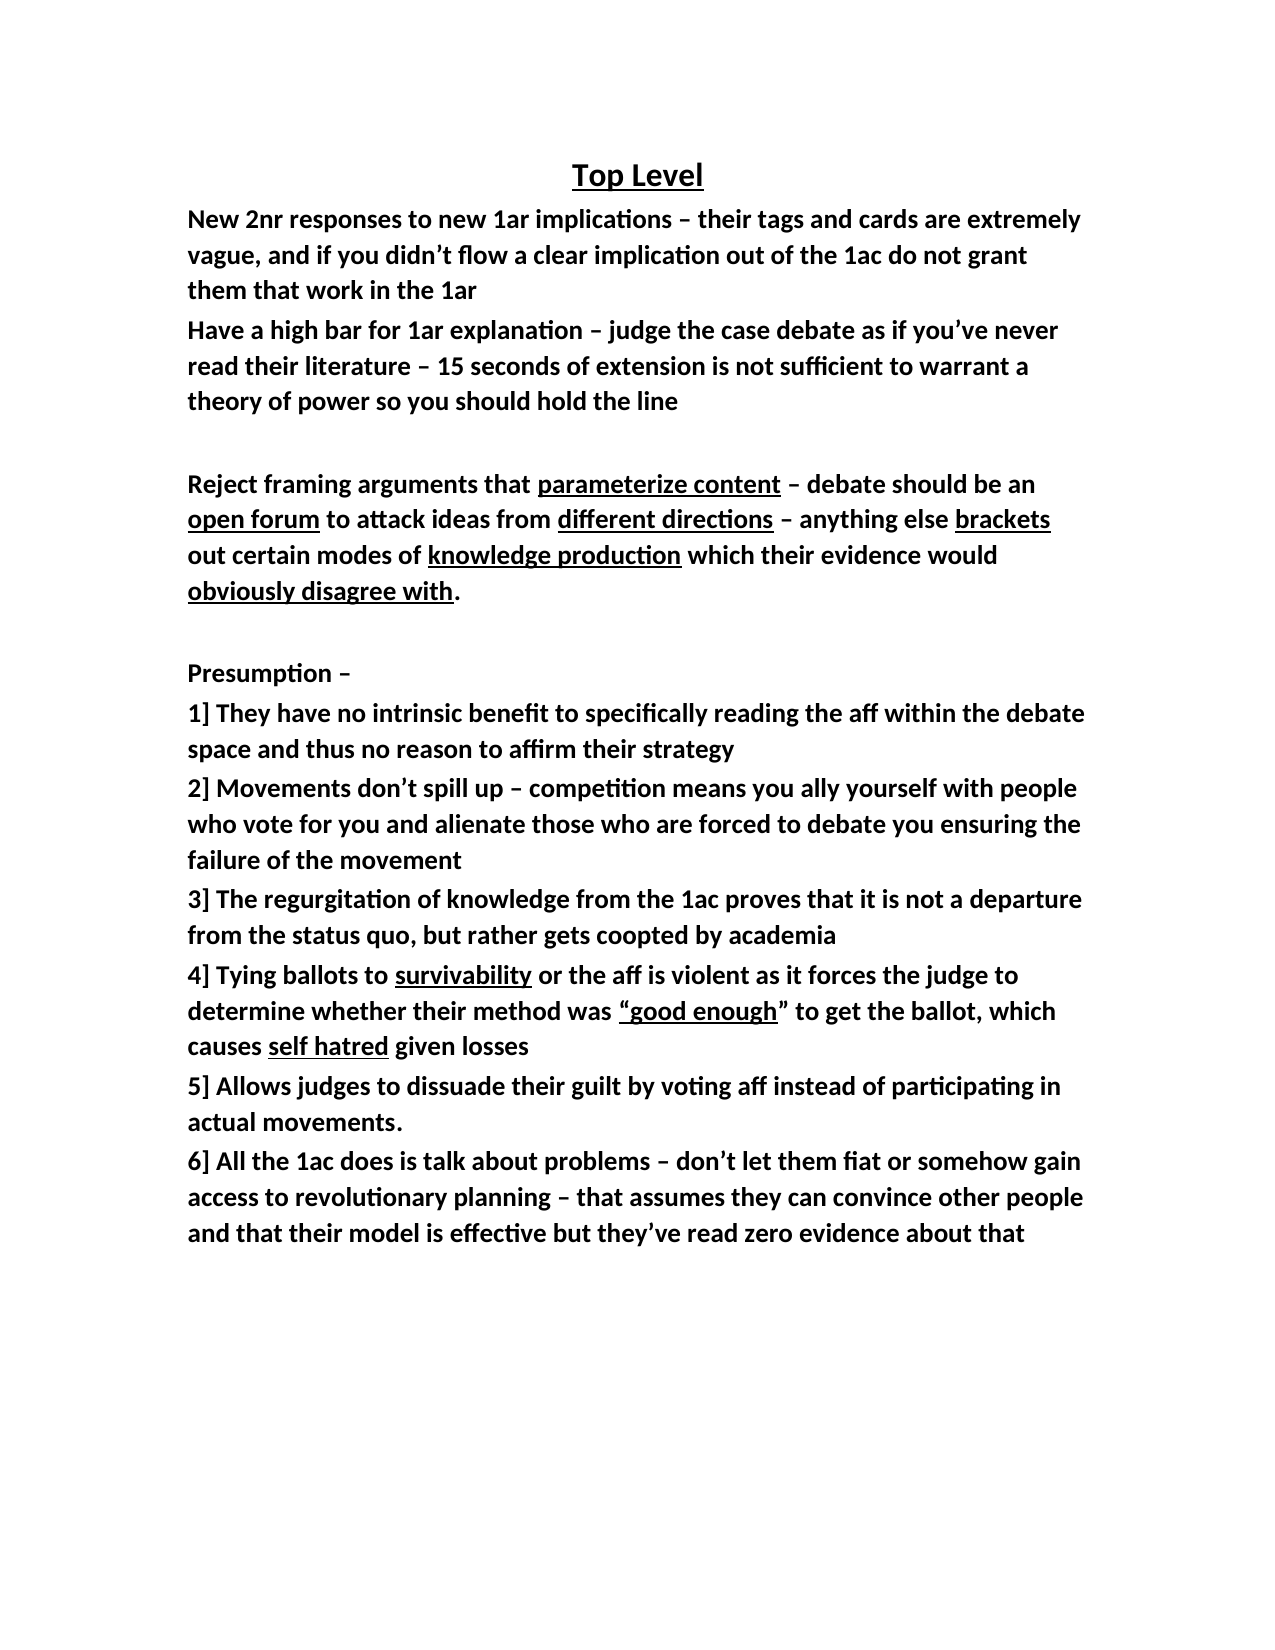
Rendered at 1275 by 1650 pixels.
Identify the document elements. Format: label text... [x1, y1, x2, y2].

subtitle 6] All the 1ac does is talk about problems – don’t let them fiat or somehow gain access to revolutionary planning – that assumes they can convince other people and that their model is effective but they’ve read zero evidence about that [187, 1144, 1087, 1249]
subtitle 3] The regurgitation of knowledge from the 1ac proves that it is not a departure from the status quo, but rather gets coopted by academia [187, 883, 1087, 951]
subtitle New 2nr responses to new 1ar implications – their tags and cards are extremely vague, and if you didn’t flow a clear implication out of the 1ac do not grant them that work in the 1ar [187, 202, 1087, 307]
subtitle Reject framing arguments that parameterize content – debate should be an open forum to attack ideas from different directions – anything else brackets out certain modes of knowledge production which their evidence would obviously disagree with. [187, 467, 1087, 607]
subtitle Top Level [187, 154, 1087, 195]
subtitle 5] Allows judges to dissuade their guilt by voting aff instead of participating in actual movements. [187, 1069, 1087, 1138]
subtitle Presumption – [187, 656, 1087, 689]
subtitle 4] Tying ballots to survivability or the aff is violent as it forces the judge to determine whether their method was “good enough” to get the ballot, which causes self hatred given losses [187, 958, 1087, 1062]
subtitle 1] They have no intrinsic benefit to specifically reading the aff within the debate space and thus no reason to affirm their strategy [187, 696, 1087, 765]
subtitle Have a high bar for 1ar explanation – judge the case debate as if you’ve never read their literature – 15 seconds of extension is not sufficient to warrant a theory of power so you should hold the line [187, 313, 1087, 418]
subtitle 2] Movements don’t spill up – competition means you ally yourself with people who vote for you and alienate those who are forced to debate you ensuring the failure of the movement [187, 772, 1087, 876]
